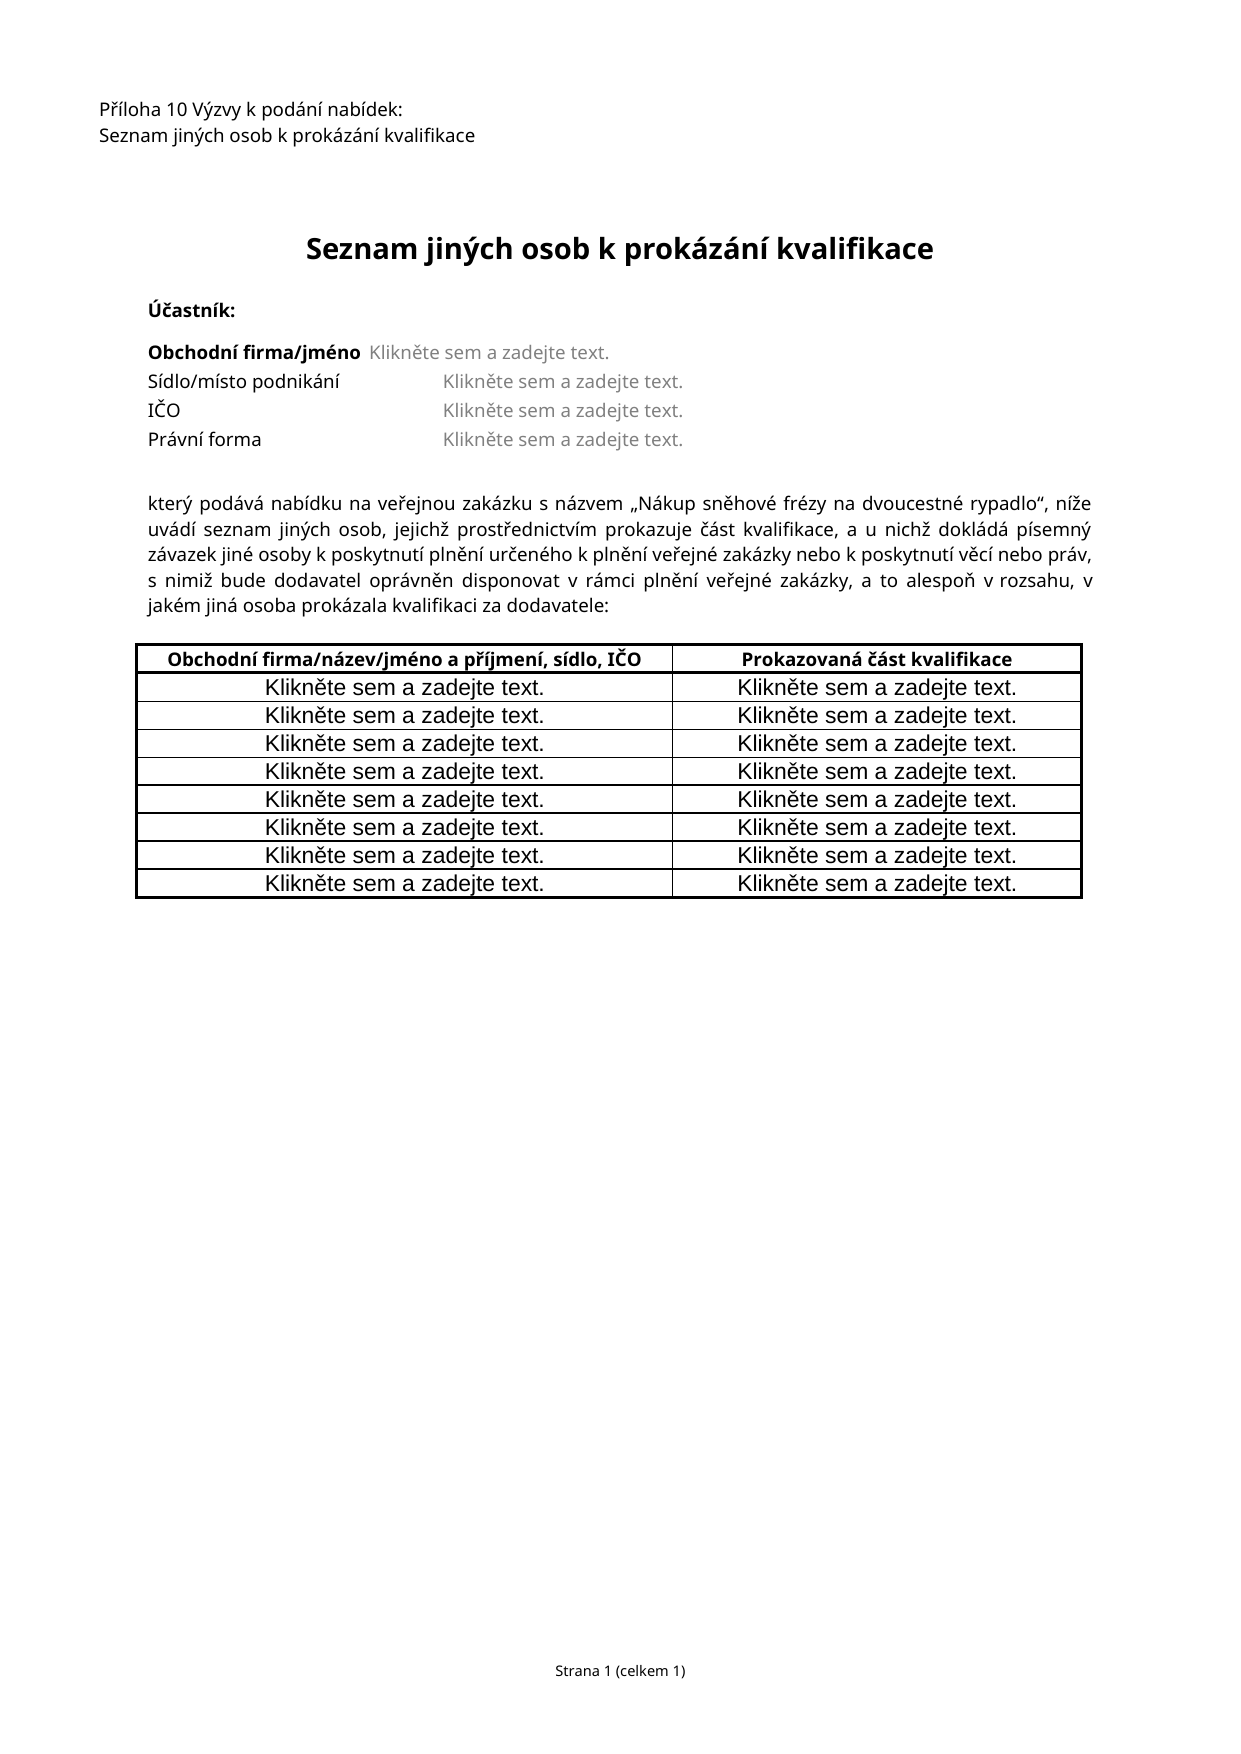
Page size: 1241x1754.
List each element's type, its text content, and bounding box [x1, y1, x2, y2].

text Právní forma [148, 423, 1093, 452]
text Obchodní firma/jméno [148, 336, 1093, 365]
text Účastník: [148, 293, 1093, 324]
text IČO [148, 394, 1093, 423]
title Seznam jiných osob k prokázání kvalifikace [148, 228, 1093, 268]
table_header Prokazovaná část kvalifikace [673, 646, 1080, 671]
text Sídlo/místo podnikání [148, 365, 1093, 394]
table_header Obchodní firma/název/jméno a příjmení, sídlo, IČO [138, 646, 672, 671]
text který podává nabídku na veřejnou zakázku s názvem „Nákup sněhové frézy na dvoucestné rypadlo“, níže uvádí seznam jiných osob, jejichž prostřednictvím prokazuje část kvalifikace, a u nichž dokládá písemný závazek jiné osoby k poskytnutí plnění určeného k plnění veřejné zakázky nebo k poskytnutí věcí nebo práv, s nimiž bude dodavatel oprávněn disponovat v rámci plnění veřejné zakázky, a to alespoň v rozsahu, v jakém jiná osoba prokázala kvalifikaci za dodavatele: [148, 490, 1093, 618]
